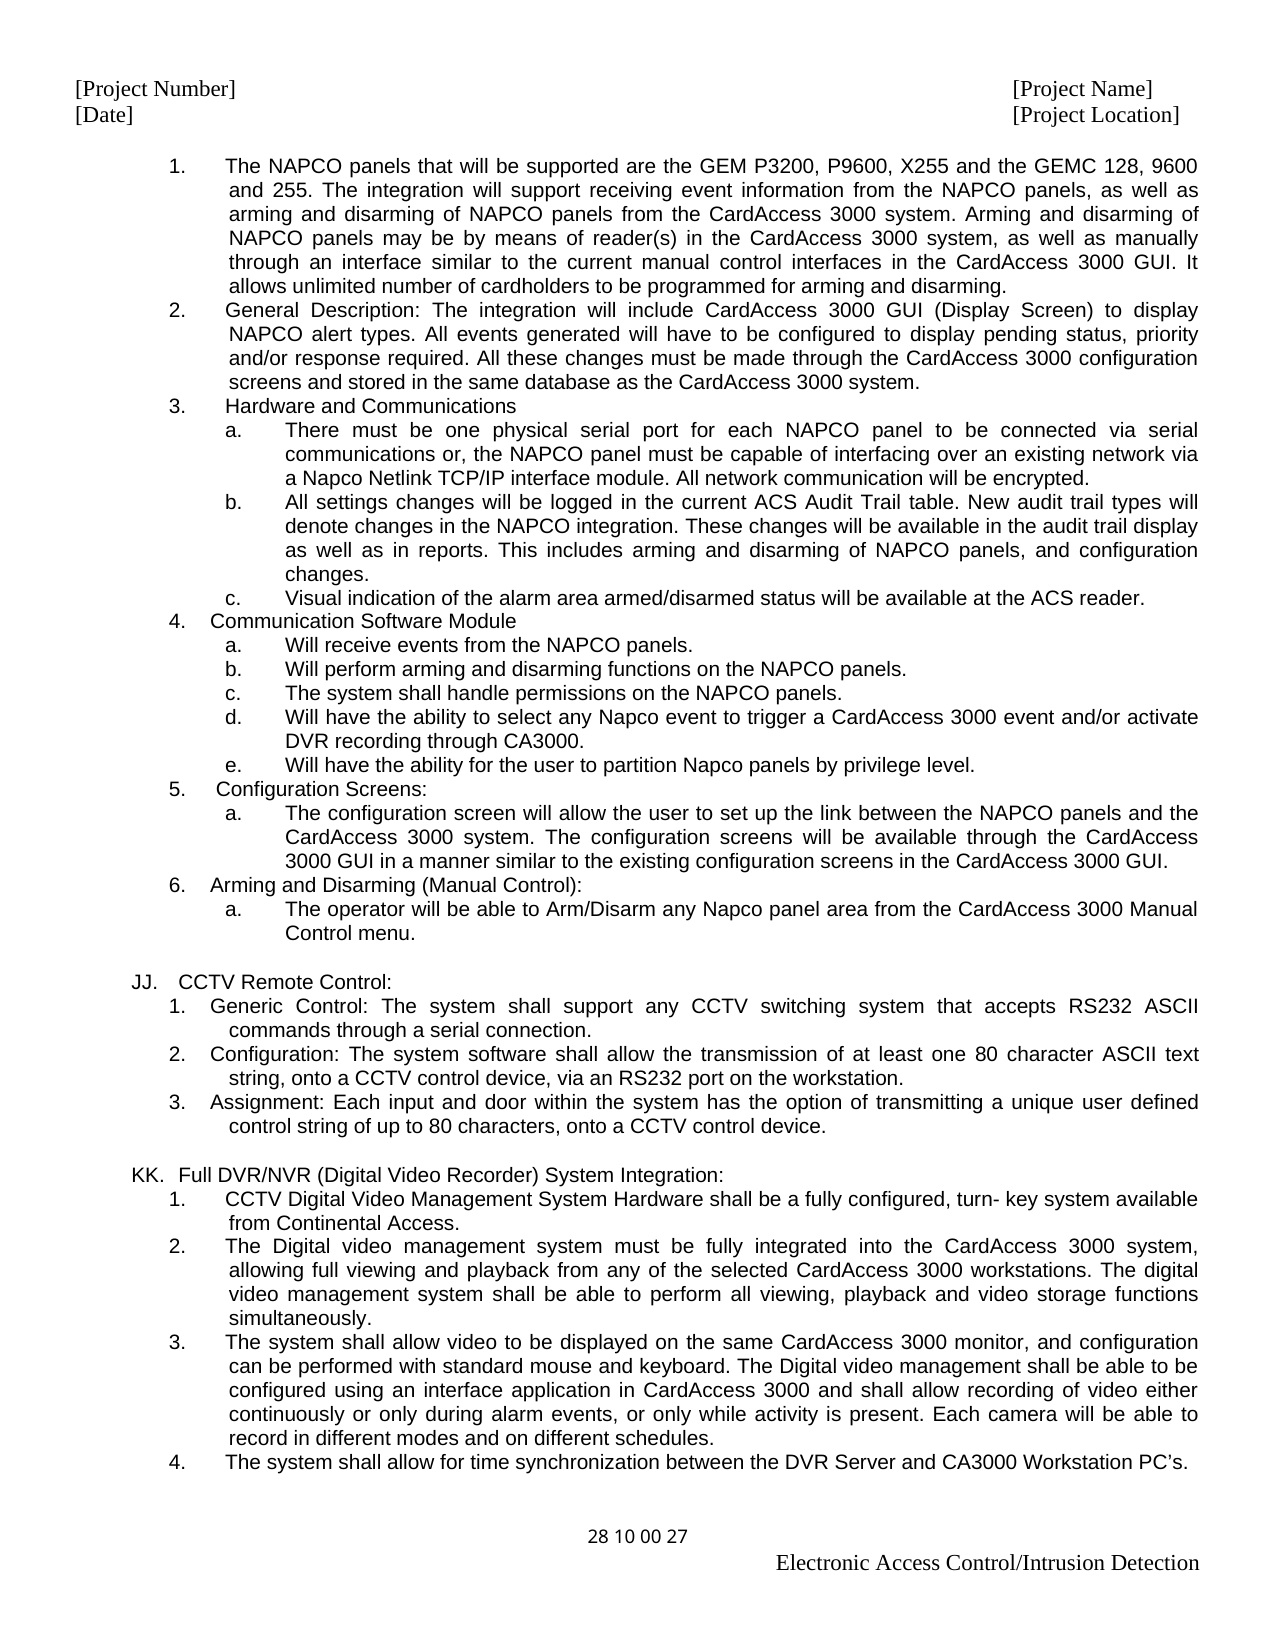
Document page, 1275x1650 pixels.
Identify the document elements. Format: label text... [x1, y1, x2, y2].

text Configuration Screens: [169, 777, 1200, 801]
text CCTV Digital Video Management System Hardware shall be a fully configured, turn- key system available from Continental Access. [169, 1186, 1200, 1234]
text The system shall handle permissions on the NAPCO panels. [225, 681, 1200, 705]
text Assignment: Each input and door within the system has the option of transmitting a unique user defined control string of up to 80 characters, onto a CCTV control device. [169, 1089, 1200, 1137]
text Arming and Disarming (Manual Control): [169, 873, 1200, 897]
text The operator will be able to Arm/Disarm any Napco panel area from the CardAccess 3000 Manual Control menu. [225, 897, 1200, 945]
text CCTV Remote Control: [131, 970, 1200, 994]
text The system shall allow for time synchronization between the DVR Server and CA3000 Workstation PC’s. [169, 1450, 1200, 1474]
text General Description: The integration will include CardAccess 3000 GUI (Display Screen) to display NAPCO alert types. All events generated will have to be configured to display pending status, priority and/or response required. All these changes must be made through the CardAccess 3000 configuration screens and stored in the same database as the CardAccess 3000 system. [169, 298, 1200, 394]
text The system shall allow video to be displayed on the same CardAccess 3000 monitor, and configuration can be performed with standard mouse and keyboard. The Digital video management shall be able to be configured using an interface application in CardAccess 3000 and shall allow recording of video either continuously or only during alarm events, or only while activity is present. Each camera will be able to record in different modes and on different schedules. [169, 1330, 1200, 1450]
text All settings changes will be logged in the current ACS Audit Trail table. New audit trail types will denote changes in the NAPCO integration. These changes will be available in the audit trail display as well as in reports. This includes arming and disarming of NAPCO panels, and configuration changes. [225, 489, 1200, 585]
text Will perform arming and disarming functions on the NAPCO panels. [225, 657, 1200, 681]
text Communication Software Module [169, 609, 1200, 633]
text There must be one physical serial port for each NAPCO panel to be connected via serial communications or, the NAPCO panel must be capable of interfacing over an existing network via a Napco Netlink TCP/IP interface module. All network communication will be encrypted. [225, 418, 1200, 489]
text Will receive events from the NAPCO panels. [225, 633, 1200, 657]
text Generic Control: The system shall support any CCTV switching system that accepts RS232 ASCII commands through a serial connection. [169, 994, 1200, 1042]
text Full DVR/NVR (Digital Video Recorder) System Integration: [131, 1162, 1200, 1186]
text Will have the ability to select any Napco event to trigger a CardAccess 3000 event and/or activate DVR recording through CA3000. [225, 705, 1200, 753]
text The configuration screen will allow the user to set up the link between the NAPCO panels and the CardAccess 3000 system. The configuration screens will be available through the CardAccess 3000 GUI in a manner similar to the existing configuration screens in the CardAccess 3000 GUI. [225, 801, 1200, 873]
text Will have the ability for the user to partition Napco panels by privilege level. [225, 753, 1200, 777]
text The NAPCO panels that will be supported are the GEM P3200, P9600, X255 and the GEMC 128, 9600 and 255. The integration will support receiving event information from the NAPCO panels, as well as arming and disarming of NAPCO panels from the CardAccess 3000 system. Arming and disarming of NAPCO panels may be by means of reader(s) in the CardAccess 3000 system, as well as manually through an interface similar to the current manual control interfaces in the CardAccess 3000 GUI. It allows unlimited number of cardholders to be programmed for arming and disarming. [169, 154, 1200, 298]
text Visual indication of the alarm area armed/disarmed status will be available at the ACS reader. [225, 585, 1200, 609]
text The Digital video management system must be fully integrated into the CardAccess 3000 system, allowing full viewing and playback from any of the selected CardAccess 3000 workstations. The digital video management system shall be able to perform all viewing, playback and video storage functions simultaneously. [169, 1234, 1200, 1330]
text Hardware and Communications [169, 394, 1200, 418]
text Configuration: The system software shall allow the transmission of at least one 80 character ASCII text string, onto a CCTV control device, via an RS232 port on the workstation. [169, 1042, 1200, 1089]
